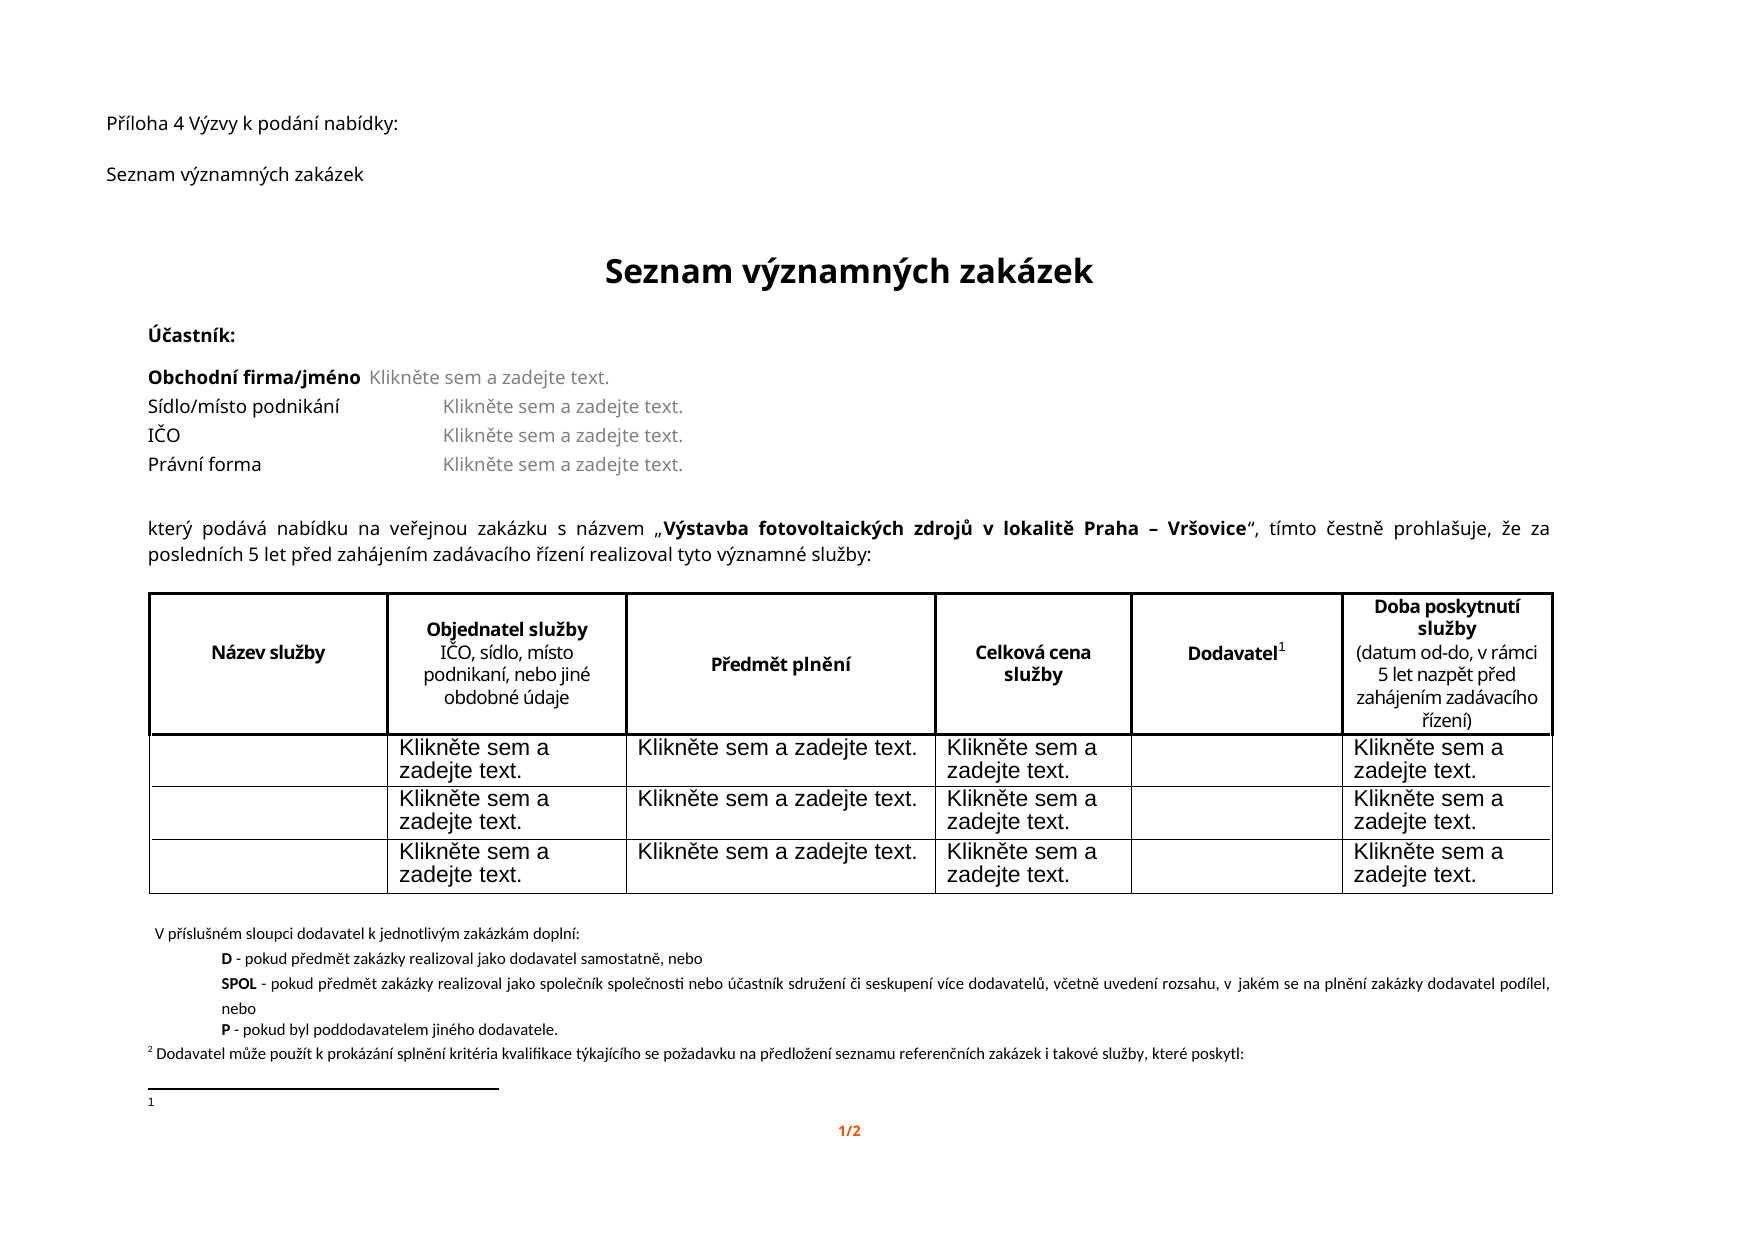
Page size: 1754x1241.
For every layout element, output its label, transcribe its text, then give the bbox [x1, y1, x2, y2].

table_header Doba poskytnutí služby (datum od-do, v rámci 5 let nazpět před zahájením zadávacího řízení) [1344, 595, 1551, 733]
text V příslušném sloupci dodavatel k jednotlivým zakázkám doplní: [148, 919, 1551, 944]
text 2 Dodavatel může použít k prokázání splnění kritéria kvalifikace týkajícího se požadavku na předložení seznamu referenčních zakázek i takové služby, které poskytl: [148, 1039, 1551, 1064]
text IČO [148, 419, 1551, 448]
table_cell [150, 786, 387, 839]
table_header Název služby [151, 595, 386, 733]
text Účastník: [148, 318, 1551, 349]
table_cell [150, 839, 387, 892]
text P - pokud byl poddodavatelem jiného dodavatele. [148, 1019, 1551, 1039]
table_header Objednatel služby IČO, sídlo, místo podnikaní, nebo jiné obdobné údaje [389, 595, 625, 733]
table_header Předmět plnění [628, 595, 934, 733]
text který podává nabídku na veřejnou zakázku s názvem „Výstavba fotovoltaických zdrojů v lokalitě Praha – Vršovice“, tímto čestně prohlašuje, že za posledních 5 let před zahájením zadávacího řízení realizoval tyto významné služby: [148, 516, 1551, 567]
table_header Dodavatel [1133, 595, 1341, 733]
title Seznam významných zakázek [148, 248, 1551, 293]
text SPOL - pokud předmět zakázky realizoval jako společník společnosti nebo účastník sdružení či seskupení více dodavatelů, včetně uvedení rozsahu, v jakém se na plnění zakázky dodavatel podílel, nebo [221, 969, 1551, 1019]
text D - pokud předmět zakázky realizoval jako dodavatel samostatně, nebo [221, 944, 1551, 969]
table_cell [1132, 736, 1342, 786]
text Právní forma [148, 448, 1551, 477]
text Obchodní firma/jméno [148, 362, 1551, 391]
table_cell [150, 734, 387, 786]
table_header Celková cena služby [937, 595, 1130, 733]
text Sídlo/místo podnikání [148, 391, 1551, 419]
table_cell [1132, 787, 1342, 839]
table_cell [1132, 840, 1342, 892]
